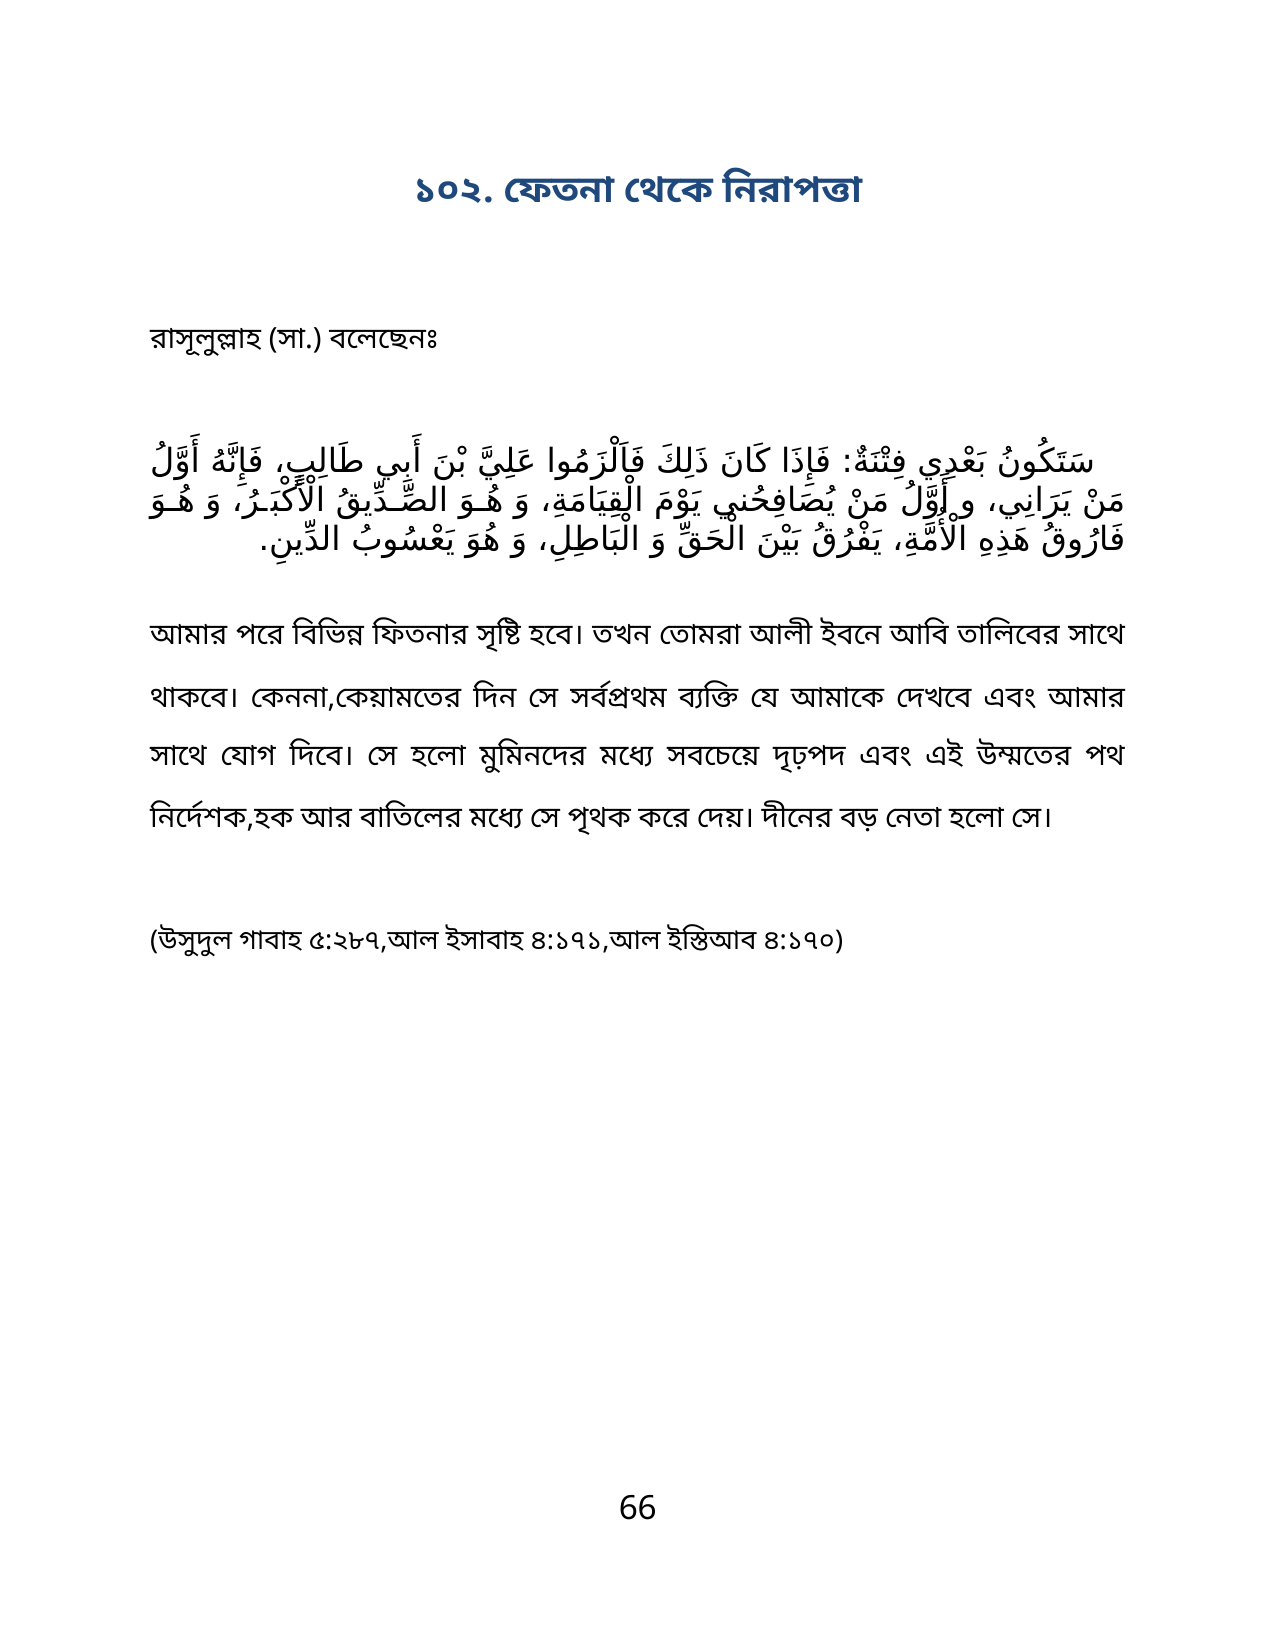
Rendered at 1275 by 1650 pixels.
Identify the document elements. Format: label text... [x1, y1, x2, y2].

subtitle ১০২. ফেতনা থেকে নিরাপত্তা [150, 162, 1125, 218]
text আমার পরে বিভিন্ন ফিতনার সৃষ্টি হবে। তখন তোমরা আলী ইবনে আবি তালিবের সাথে থাকবে। কেননা,কেয়ামতের দিন সে সর্বপ্রথম ব্যক্তি যে আমাকে দেখবে এবং আমার সাথে যোগ দিবে। সে হলো মুমিনদের মধ্যে সবচেয়ে দৃঢ়পদ এবং এই উম্মতের পথ নির্দেশক,হক আর বাতিলের মধ্যে সে পৃথক করে দেয়। দীনের বড় নেতা হলো সে। [150, 618, 1125, 840]
text রাসূলুল্লাহ (সা.) বলেছেনঃ [150, 318, 1125, 361]
text سَتَكُونُ بَعْدِي فِتْنَةٌ: فَإِذَا كَانَ ذَلِكَ فَاَلْزَمُوا عَلِيَّ بْنَ أَبِي طَالِبٍ، فَإِنَّهُ أَوَّلُ مَنْ يَرَانِي، و أَوَّلُ مَنْ يُصَافِحُني يَوْمَ الْقِيَامَةِ، وَ هُوَ الصِّدِّيقُ الْأَكْبَرُ، وَ هُوَ فَارُوقُ هَذِهِ الْأُمَّةِ، يَفْرُقُ بَيْنَ الْحَقِّ وَ الْبَاطِلِ، وَ هُوَ يَعْسُوبُ الدِّينِ. [150, 442, 1125, 558]
text (উসুদুল গাবাহ ৫:২৮৭,আল ইসাবাহ ৪:১৭১,আল ইস্তিআব ৪:১৭০) [150, 921, 1125, 961]
